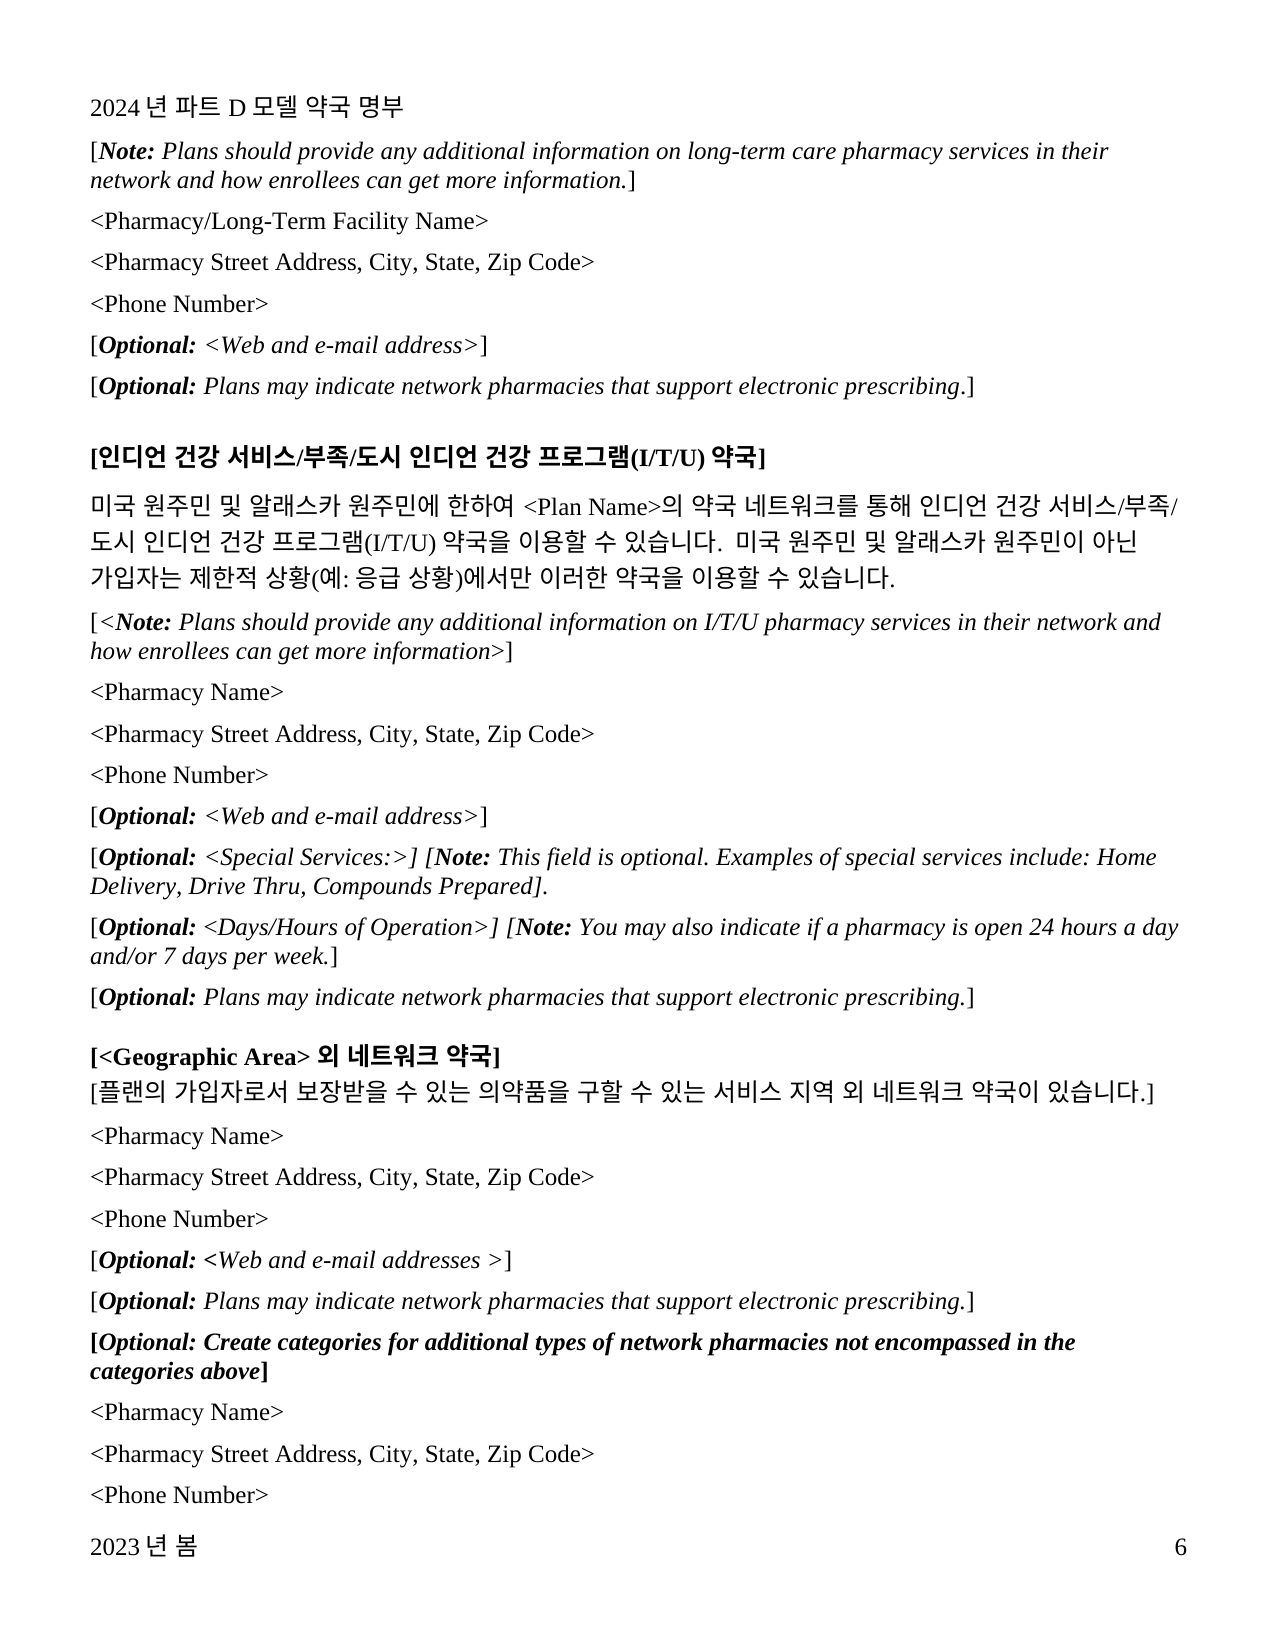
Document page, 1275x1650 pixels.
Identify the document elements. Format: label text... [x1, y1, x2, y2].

text <Pharmacy Street Address, City, State, Zip Code> [90, 1439, 1185, 1467]
text [Optional: <Web and e-mail addresses >] [90, 1245, 1185, 1274]
text [Optional: <Web and e-mail address>] [90, 801, 1185, 830]
text [<Note: Plans should provide any additional information on I/T/U pharmacy services in their network and how enrollees can get more information>] [90, 607, 1185, 665]
text [Optional: Create categories for additional types of network pharmacies not encompassed in the categories above] [90, 1327, 1185, 1385]
text [플랜의 가입자로서 보장받을 수 있는 의약품을 구할 수 있는 서비스 지역 외 네트워크 약국이 있습니다.] [90, 1072, 1185, 1109]
text [Optional: <Days/Hours of Operation>] [Note: You may also indicate if a pharmacy is open 24 hours a day and/or 7 days per week.] [90, 912, 1185, 970]
text <Phone Number> [90, 760, 1185, 789]
subtitle [인디언 건강 서비스/부족/도시 인디언 건강 프로그램(I/T/U) 약국] [90, 437, 1185, 474]
text <Pharmacy Street Address, City, State, Zip Code> [90, 1162, 1185, 1191]
text [Note: Plans should provide any additional information on long-term care pharmacy services in their network and how enrollees can get more information.] [90, 136, 1185, 194]
text [Optional: Plans may indicate network pharmacies that support electronic prescribing.] [90, 1286, 1185, 1315]
text 미국 원주민 및 알래스카 원주민에 한하여 <Plan Name>의 약국 네트워크를 통해 인디언 건강 서비스/부족/도시 인디언 건강 프로그램(I/T/U) 약국을 이용할 수 있습니다. 미국 원주민 및 알래스카 원주민이 아닌 가입자는 제한적 상황(예: 응급 상황)에서만 이러한 약국을 이용할 수 있습니다. [90, 486, 1185, 595]
text [Optional: Plans may indicate network pharmacies that support electronic prescribing.] [90, 982, 1185, 1011]
text [Optional: <Web and e-mail address>] [90, 330, 1185, 359]
text <Phone Number> [90, 1480, 1185, 1509]
text [Optional: <Special Services:>] [Note: This field is optional. Examples of special services include: Home Delivery, Drive Thru, Compounds Prepared]. [90, 842, 1185, 900]
text <Phone Number> [90, 1204, 1185, 1232]
text <Pharmacy Name> [90, 1397, 1185, 1426]
text <Phone Number> [90, 289, 1185, 317]
text <Pharmacy Street Address, City, State, Zip Code> [90, 247, 1185, 276]
text <Pharmacy Name> [90, 677, 1185, 706]
text <Pharmacy/Long-Term Facility Name> [90, 206, 1185, 235]
text [<Geographic Area> 외 네트워크 약국] [90, 1036, 1185, 1072]
text <Pharmacy Name> [90, 1121, 1185, 1150]
text <Pharmacy Street Address, City, State, Zip Code> [90, 719, 1185, 747]
text [Optional: Plans may indicate network pharmacies that support electronic prescribing.] [90, 371, 1185, 400]
